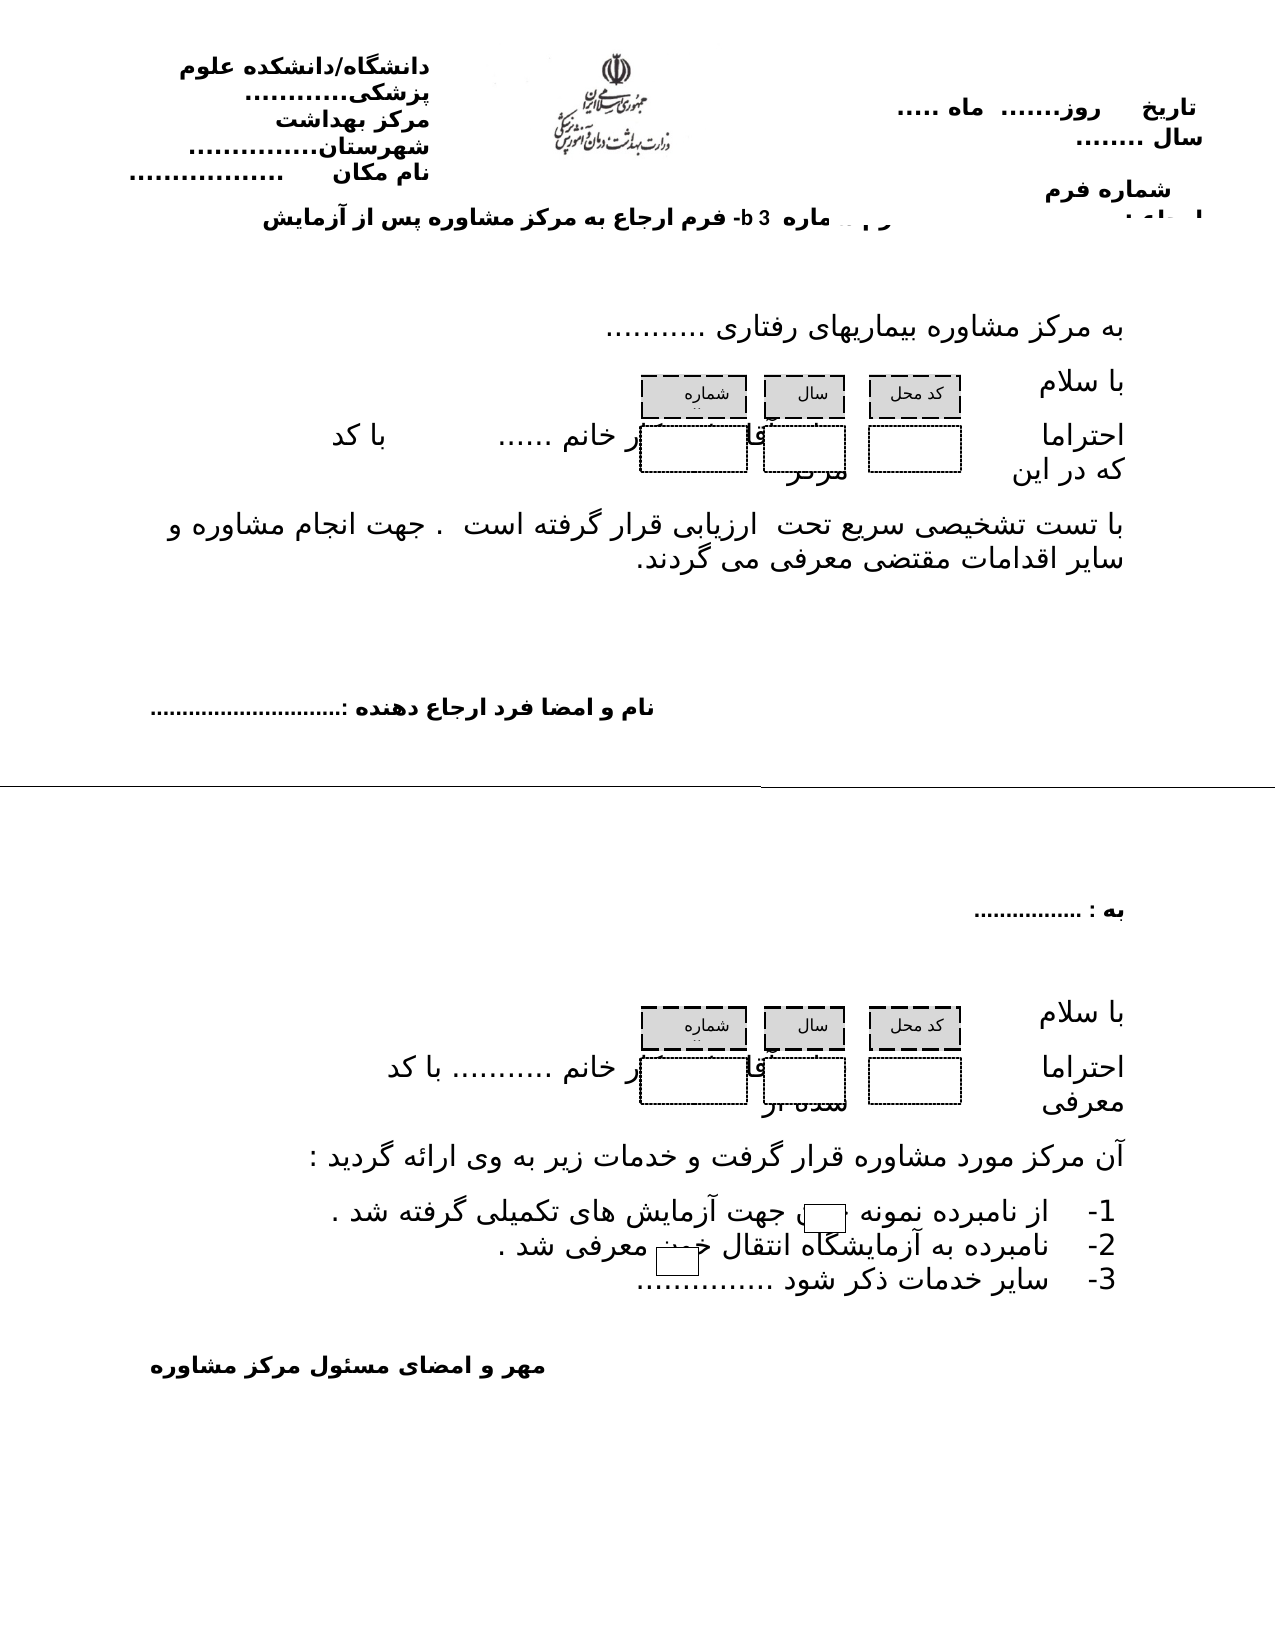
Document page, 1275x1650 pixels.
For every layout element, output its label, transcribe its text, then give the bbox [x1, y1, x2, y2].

text احتراما جناب آقای /سرکار خانم ........... با کد معرفی شده از [150, 1051, 1125, 1118]
picture [486, 43, 724, 171]
text به : ................. [150, 896, 1125, 922]
text به مرکز مشاوره بیماریهای رفتاری ........... [150, 309, 1125, 343]
text با سلام [150, 996, 1125, 1030]
list نامبرده به آزمایشگاه انتقال خون معرفی شد . [150, 1228, 1087, 1262]
text آن مرکز مورد مشاوره قرار گرفت و خدمات زیر به وی ارائه گردید : [150, 1139, 1125, 1173]
text فرم شماره b 3- فرم ارجاع به مرکز مشاوره پس از آزمایش [150, 203, 864, 231]
text مهر و امضای مسئول مرکز مشاوره [150, 1352, 1125, 1379]
text با تست تشخیصی سریع تحت ارزیابی قرار گرفته است . جهت انجام مشاوره و سایر اقدامات مقتضی معرفی می گردند. [150, 507, 1125, 575]
text نام و امضا فرد ارجاع دهنده :.............................. [150, 694, 1125, 720]
list از نامبرده نمونه خون جهت آزمایش های تکمیلی گرفته شد . [150, 1194, 1087, 1228]
text با سلام [150, 364, 1125, 398]
list سایر خدمات ذکر شود ............... [150, 1262, 1087, 1296]
text احتراما جناب آقای /سرکار خانم ...... با کد که در این مرکز [150, 419, 1125, 487]
